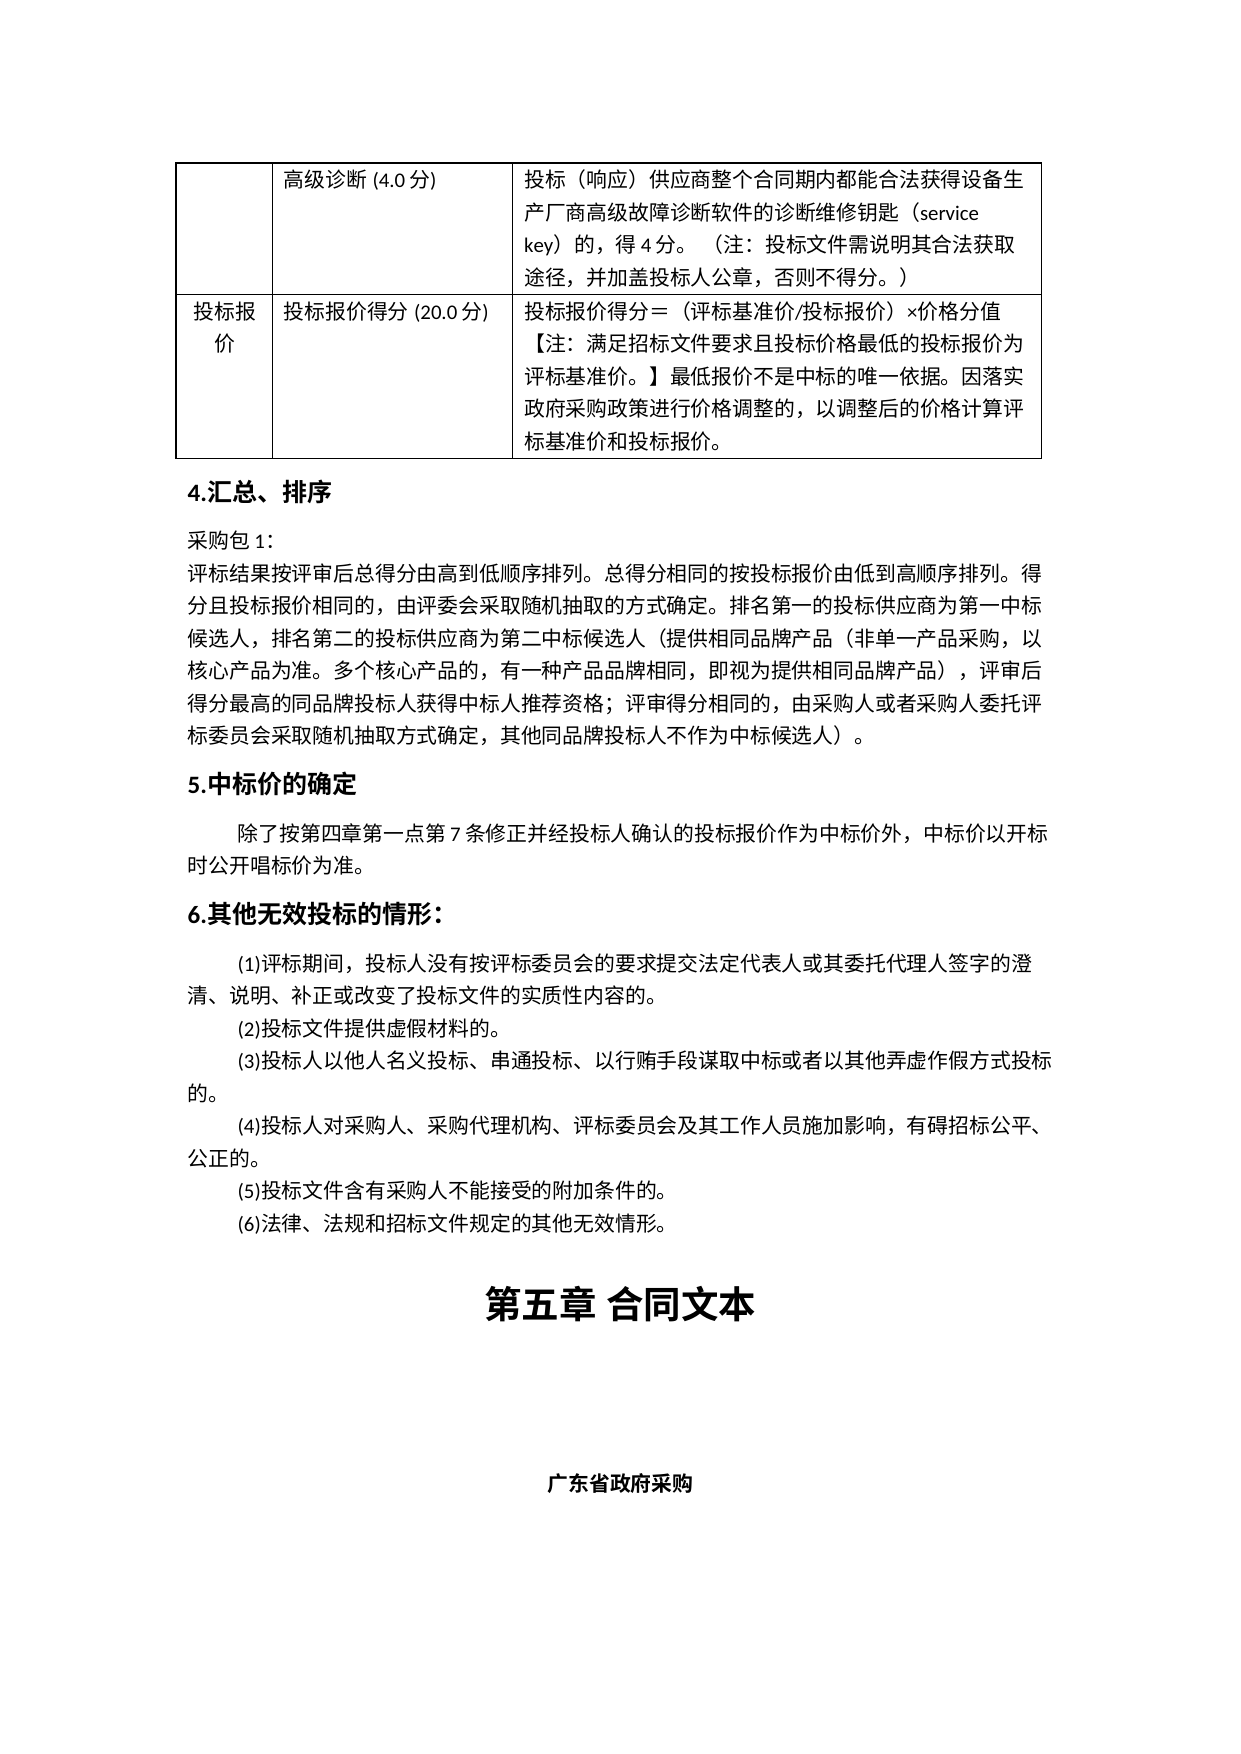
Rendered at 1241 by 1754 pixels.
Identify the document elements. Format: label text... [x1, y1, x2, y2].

text (2)投标文件提供虚假材料的。 [187, 1012, 1053, 1044]
text 5.中标价的确定 [187, 752, 1053, 817]
text (3)投标人以他人名义投标、串通投标、以行贿手段谋取中标或者以其他弄虚作假方式投标的。 [187, 1044, 1053, 1109]
table_cell 投标报价得分 (20.0分) [273, 295, 512, 458]
text 广东省政府采购 [187, 1467, 1053, 1499]
text (6)法律、法规和招标文件规定的其他无效情形。 [187, 1207, 1053, 1239]
text 采购包1： [187, 524, 1053, 557]
text (5)投标文件含有采购人不能接受的附加条件的。 [187, 1174, 1053, 1207]
table_cell 投标（响应）供应商整个合同期内都能合法获得设备生产厂商高级故障诊断软件的诊断维修钥匙（service key）的，得4分。 （注：投标文件需说明其合法获取途径，并加盖投标人公章，否则不得分。） [513, 164, 1041, 293]
text 4.汇总、排序 [187, 459, 1053, 524]
table_cell 投标报价得分＝（评标基准价/投标报价）×价格分值【注：满足招标文件要求且投标价格最低的投标报价为评标基准价。】最低报价不是中标的唯一依据。因落实政府采购政策进行价格调整的，以调整后的价格计算评标基准价和投标报价。 [513, 295, 1041, 458]
text (1)评标期间，投标人没有按评标委员会的要求提交法定代表人或其委托代理人签字的澄清、说明、补正或改变了投标文件的实质性内容的。 [187, 947, 1053, 1012]
text (4)投标人对采购人、采购代理机构、评标委员会及其工作人员施加影响，有碍招标公平、公正的。 [187, 1109, 1053, 1174]
text 评标结果按评审后总得分由高到低顺序排列。总得分相同的按投标报价由低到高顺序排列。得分且投标报价相同的，由评委会采取随机抽取的方式确定。排名第一的投标供应商为第一中标候选人，排名第二的投标供应商为第二中标候选人（提供相同品牌产品（非单一产品采购，以核心产品为准。多个核心产品的，有一种产品品牌相同，即视为提供相同品牌产品），评审后得分最高的同品牌投标人获得中标人推荐资格；评审得分相同的，由采购人或者采购人委托评标委员会采取随机抽取方式确定，其他同品牌投标人不作为中标候选人）。 [187, 557, 1053, 752]
table_cell 高级诊断 (4.0分) [273, 164, 512, 293]
text 第五章 合同文本 [187, 1272, 1053, 1337]
text 除了按第四章第一点第7条修正并经投标人确认的投标报价作为中标价外，中标价以开标时公开唱标价为准。 [187, 817, 1053, 882]
table_cell 投标报价 [177, 295, 272, 458]
text 6.其他无效投标的情形： [187, 882, 1053, 947]
